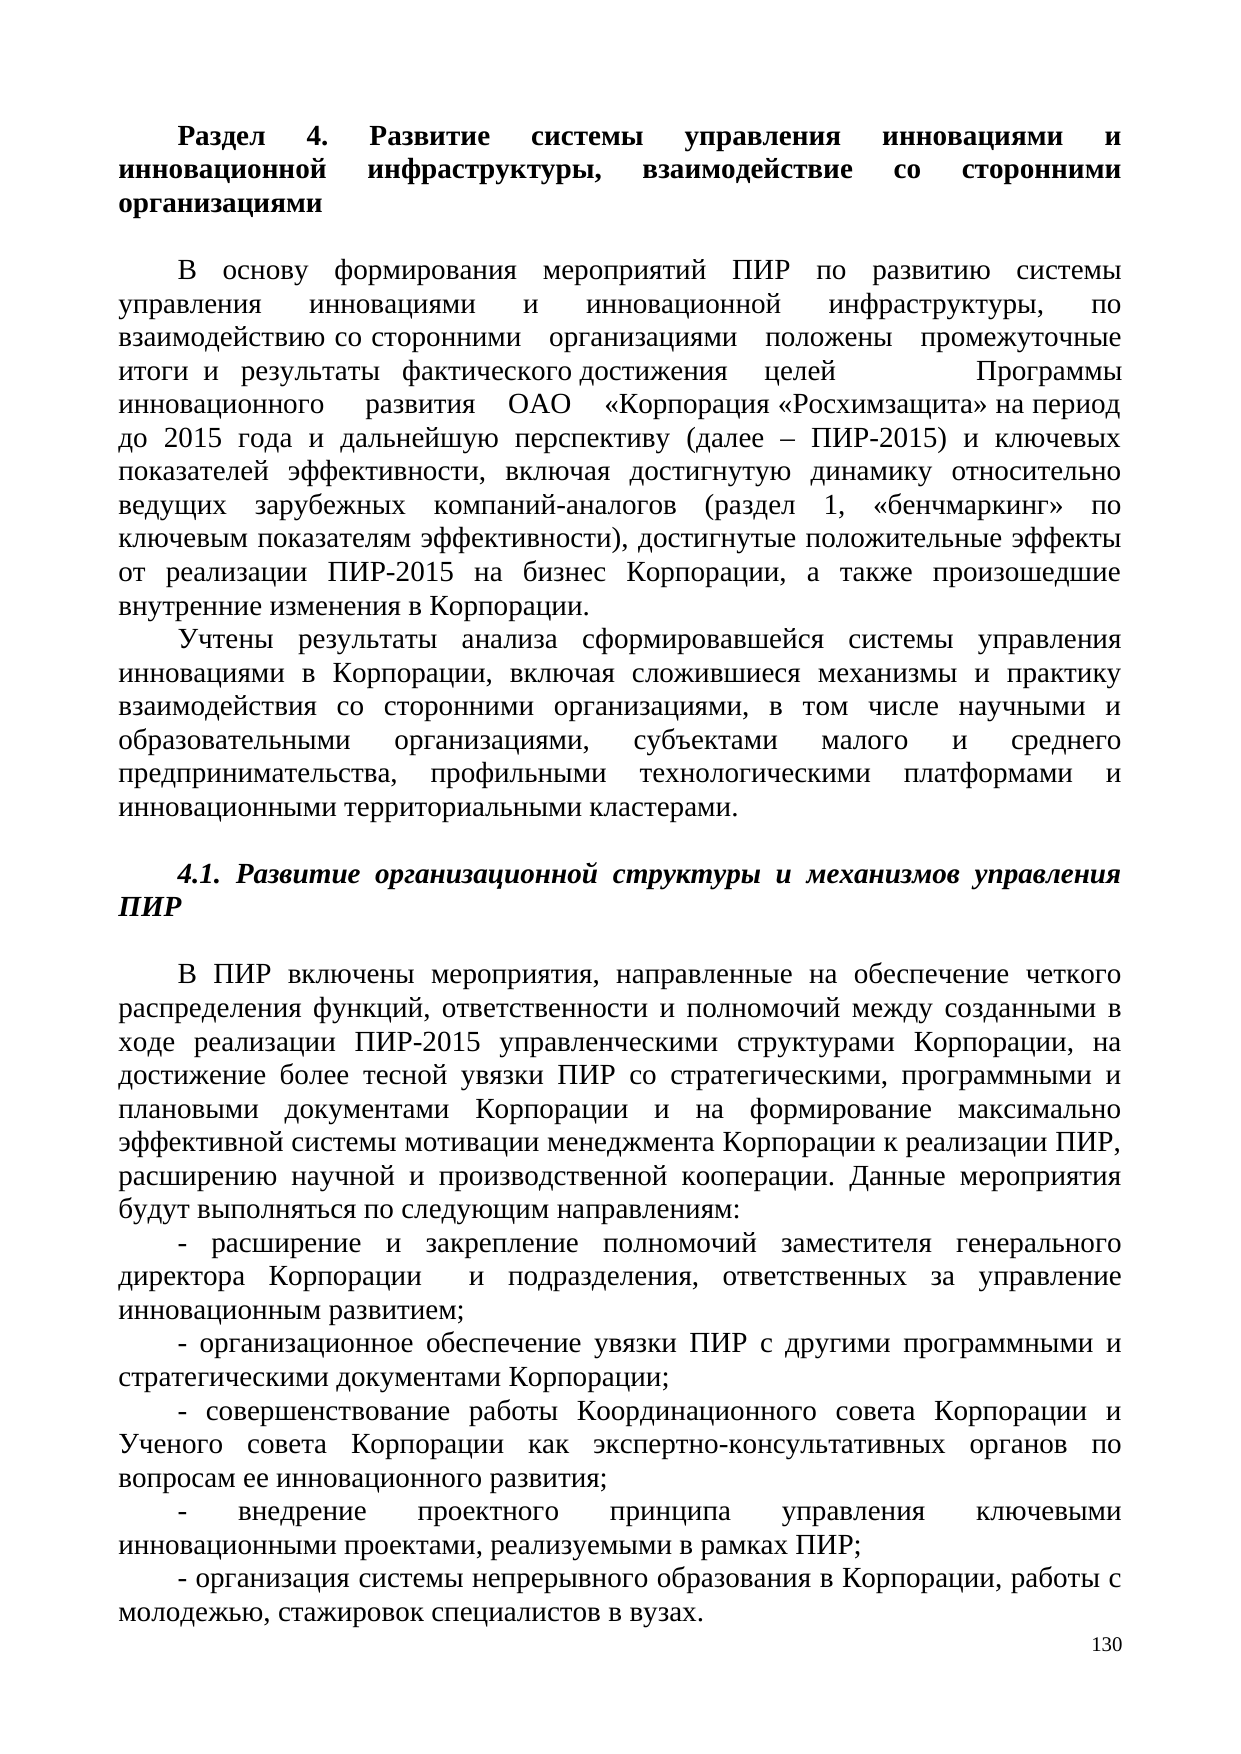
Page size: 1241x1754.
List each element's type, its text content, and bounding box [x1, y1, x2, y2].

text Учтены результаты анализа сформировавшейся системы управления инновациями в Корпорации, включая сложившиеся механизмы и практику взаимодействия со сторонними организациями, в том числе научными и образовательными организациями, субъектами малого и среднего предпринимательства, профильными технологическими платформами и инновационными территориальными кластерами. [118, 621, 1122, 822]
text В основу формирования мероприятий ПИР по развитию системы управления инновациями и инновационной инфраструктуры, по взаимодействию со сторонними организациями положены промежуточные итоги и результаты фактического достижения целей Программы инновационного развития ОАО «Корпорация «Росхимзащита» на период до 2015 года и дальнейшую перспективу (далее – ПИР-2015) и ключевых показателей эффективности, включая достигнутую динамику относительно ведущих зарубежных компаний-аналогов (раздел 1, «бенчмаркинг» по ключевым показателям эффективности), достигнутые положительные эффекты от реализации ПИР-2015 на бизнес Корпорации, а также произошедшие внутренние изменения в Корпорации. [118, 252, 1122, 621]
text В ПИР включены мероприятия, направленные на обеспечение четкого распределения функций, ответственности и полномочий между созданными в ходе реализации ПИР-2015 управленческими структурами Корпорации, на достижение более тесной увязки ПИР со стратегическими, программными и плановыми документами Корпорации и на формирование максимально эффективной системы мотивации менеджмента Корпорации к реализации ПИР, расширению научной и производственной кооперации. Данные мероприятия будут выполняться по следующим направлениям: [118, 957, 1122, 1225]
text Раздел 4. Развитие системы управления инновациями и инновационной инфраструктуры, взаимодействие со сторонними организациями [118, 118, 1122, 219]
text - расширение и закрепление полномочий заместителя генерального директора Корпорации и подразделения, ответственных за управление инновационным развитием; [118, 1225, 1122, 1326]
text - совершенствование работы Координационного совета Корпорации и Ученого совета Корпорации как экспертно-консультативных органов по вопросам ее инновационного развития; [118, 1393, 1122, 1493]
text 4.1. Развитие организационной структуры и механизмов управления ПИР [118, 856, 1122, 923]
text - организация системы непрерывного образования в Корпорации, работы с молодежью, стажировок специалистов в вузах. [118, 1560, 1122, 1627]
text - организационное обеспечение увязки ПИР с другими программными и стратегическими документами Корпорации; [118, 1326, 1122, 1393]
text - внедрение проектного принципа управления ключевыми инновационными проектами, реализуемыми в рамках ПИР; [118, 1493, 1122, 1560]
